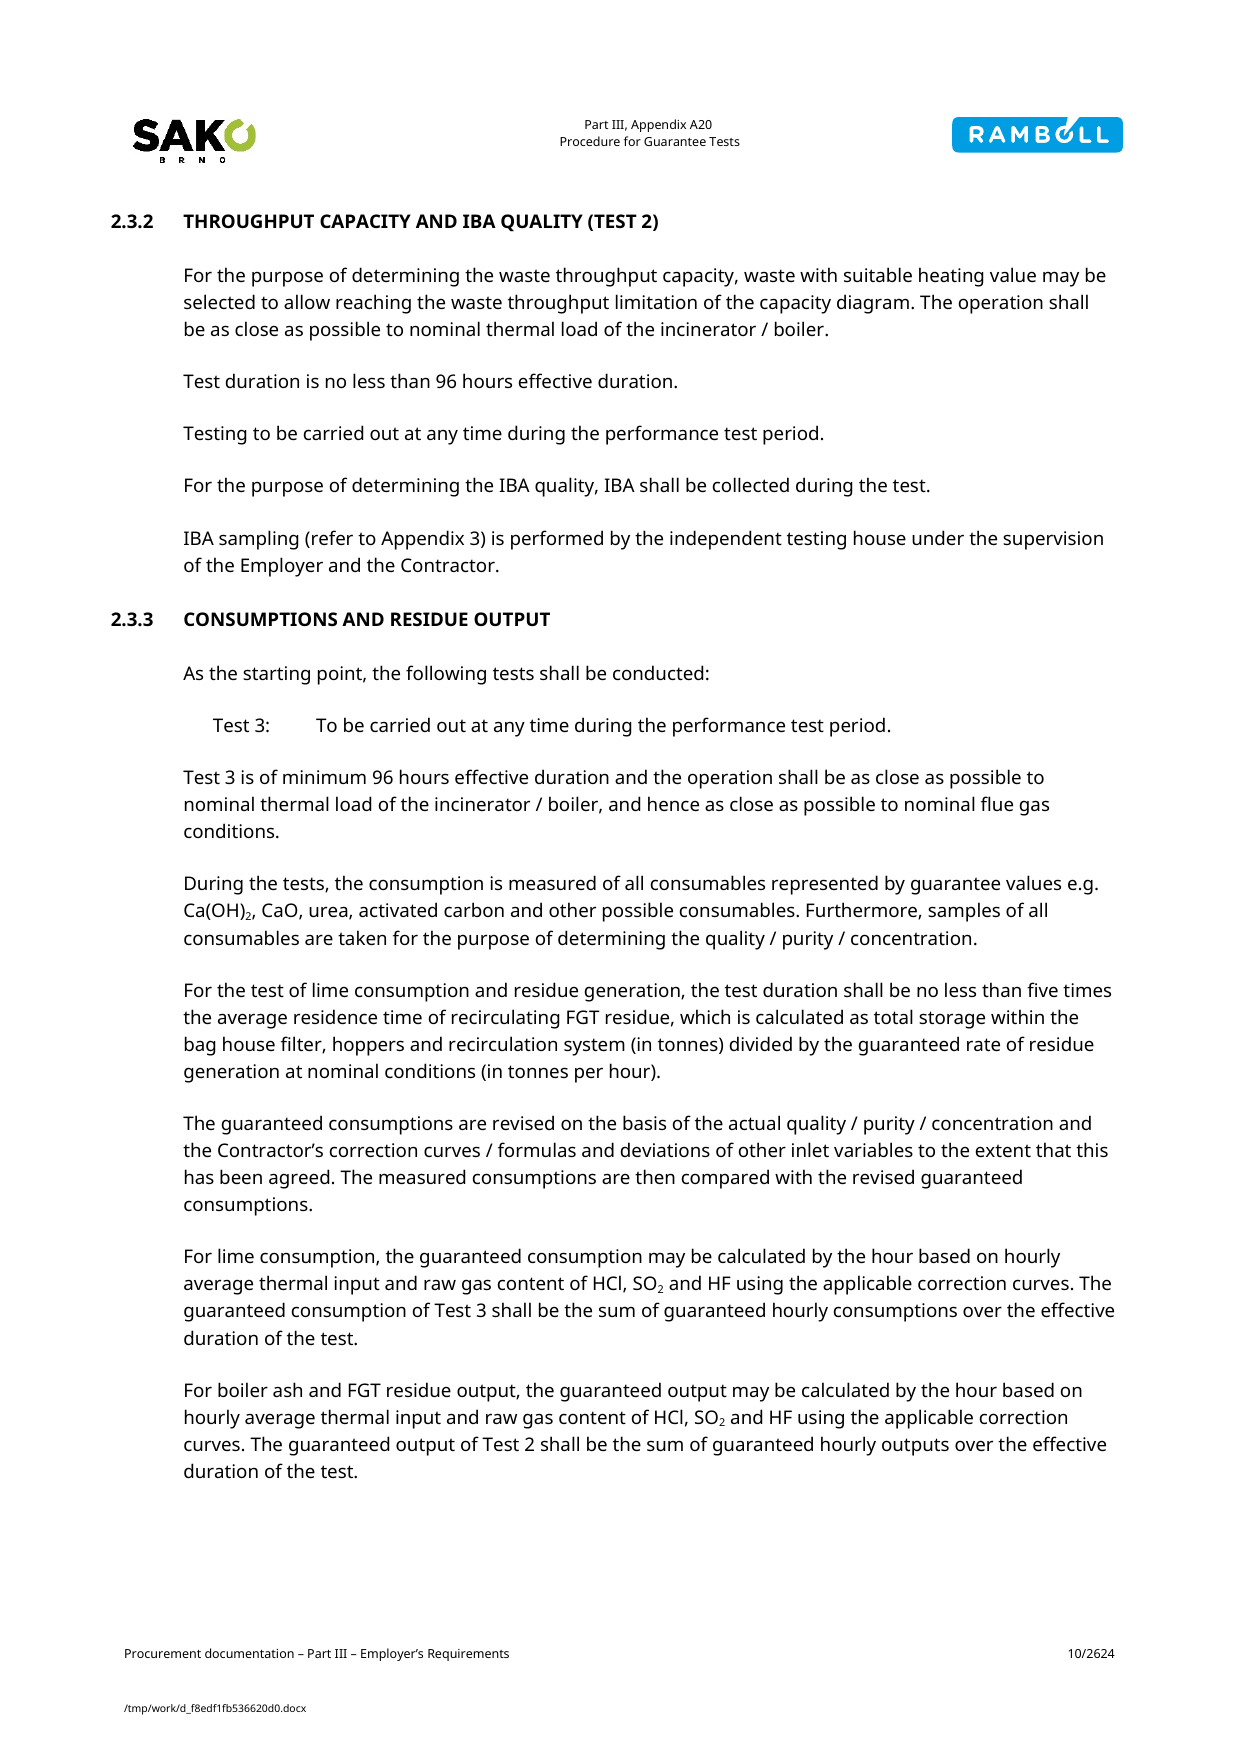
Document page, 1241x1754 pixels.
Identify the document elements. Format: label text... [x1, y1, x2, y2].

text IBA sampling (refer to Appendix 3) is performed by the independent testing house under the supervision of the Employer and the Contractor. [183, 523, 1116, 577]
text For lime consumption, the guaranteed consumption may be calculated by the hour based on hourly average thermal input and raw gas content of HCl, SO2 and HF using the applicable correction curves. The guaranteed consumption of Test 3 shall be the sum of guaranteed hourly consumptions over the effective duration of the test. [183, 1242, 1116, 1350]
text For the test of lime consumption and residue generation, the test duration shall be no less than five times the average residence time of recirculating FGT residue, which is calculated as total storage within the bag house filter, hoppers and recirculation system (in tonnes) divided by the guaranteed rate of residue generation at nominal conditions (in tonnes per hour). [183, 975, 1116, 1084]
subtitle Consumptions and residue output [153, 604, 1116, 632]
text Test 3: To be carried out at any time during the performance test period. [213, 711, 1116, 738]
text Test 3 is of minimum 96 hours effective duration and the operation shall be as close as possible to nominal thermal load of the incinerator / boiler, and hence as close as possible to nominal flue gas conditions. [183, 763, 1116, 844]
subtitle Throughput capacity and IBA quality (test 2) [153, 207, 1116, 234]
picture [132, 119, 256, 163]
text For the purpose of determining the IBA quality, IBA shall be collected during the test. [183, 471, 1116, 498]
text For the purpose of determining the waste throughput capacity, waste with suitable heating value may be selected to allow reaching the waste throughput limitation of the capacity diagram. The operation shall be as close as possible to nominal thermal load of the incinerator / boiler. [183, 261, 1116, 342]
text During the tests, the consumption is measured of all consumables represented by guarantee values e.g. Ca(OH)2, CaO, urea, activated carbon and other possible consumables. Furthermore, samples of all consumables are taken for the purpose of determining the quality / purity / concentration. [183, 869, 1116, 950]
text As the starting point, the following tests shall be conducted: [183, 659, 1116, 686]
text Testing to be carried out at any time during the performance test period. [183, 419, 1116, 446]
text For boiler ash and FGT residue output, the guaranteed output may be calculated by the hour based on hourly average thermal input and raw gas content of HCl, SO2 and HF using the applicable correction curves. The guaranteed output of Test 2 shall be the sum of guaranteed hourly outputs over the effective duration of the test. [183, 1375, 1116, 1484]
text Test duration is no less than 96 hours effective duration. [183, 367, 1116, 394]
text The guaranteed consumptions are revised on the basis of the actual quality / purity / concentration and the Contractor’s correction curves / formulas and deviations of other inlet variables to the extent that this has been agreed. The measured consumptions are then compared with the revised guaranteed consumptions. [183, 1109, 1116, 1217]
